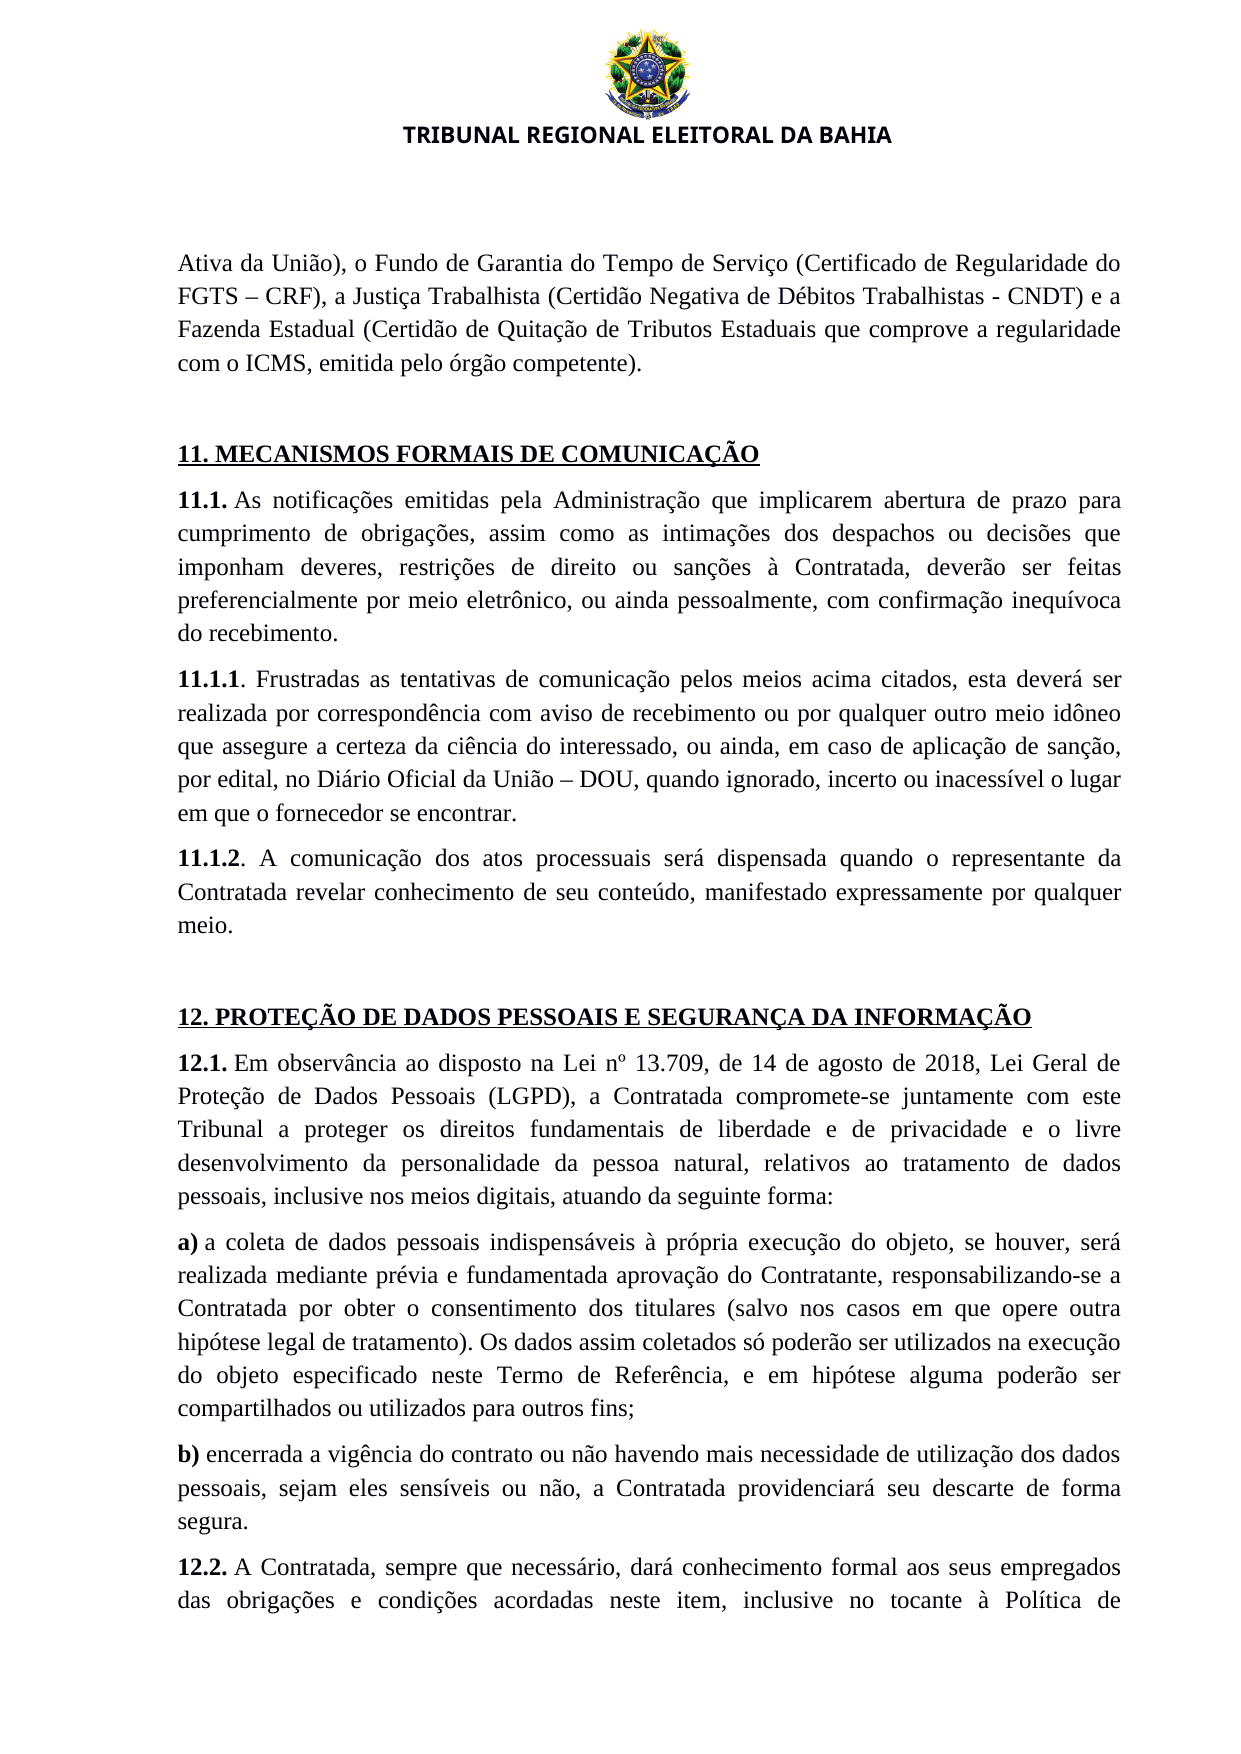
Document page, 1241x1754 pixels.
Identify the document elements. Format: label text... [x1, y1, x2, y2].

text 11. MECANISMOS FORMAIS DE COMUNICAÇÃO [177, 436, 1122, 469]
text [177, 244, 1122, 378]
text 11.1.1. Frustradas as tentativas de comunicação pelos meios acima citados, esta deverá ser realizada por correspondência com aviso de recebimento ou por qualquer outro meio idôneo que assegure a certeza da ciência do interessado, ou ainda, em caso de aplicação de sanção, por edital, no Diário Oficial da União – DOU, quando ignorado, incerto ou inacessível o lugar em que o fornecedor se encontrar. [177, 661, 1122, 828]
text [177, 1548, 1122, 1615]
text 12.1. Em observância ao disposto na Lei nº 13.709, de 14 de agosto de 2018, Lei Geral de Proteção de Dados Pessoais (LGPD), a Contratada compromete-se juntamente com este Tribunal a proteger os direitos fundamentais de liberdade e de privacidade e o livre desenvolvimento da personalidade da pessoa natural, relativos ao tratamento de dados pessoais, inclusive nos meios digitais, atuando da seguinte forma: [177, 1044, 1122, 1211]
text 12. PROTEÇÃO DE DADOS PESSOAIS E SEGURANÇA DA INFORMAÇÃO [177, 998, 1122, 1032]
text 11.1.2. A comunicação dos atos processuais será dispensada quando o representante da Contratada revelar conhecimento de seu conteúdo, manifestado expressamente por qualquer meio. [177, 840, 1122, 940]
text 11.1. As notificações emitidas pela Administração que implicarem abertura de prazo para cumprimento de obrigações, assim como as intimações dos despachos ou decisões que imponham deveres, restrições de direito ou sanções à Contratada, deverão ser feitas preferencialmente por meio eletrônico, ou ainda pessoalmente, com confirmação inequívoca do recebimento. [177, 482, 1122, 648]
text b) encerrada a vigência do contrato ou não havendo mais necessidade de utilização dos dados pessoais, sejam eles sensíveis ou não, a Contratada providenciará seu descarte de forma segura. [177, 1436, 1122, 1536]
text a) a coleta de dados pessoais indispensáveis à própria execução do objeto, se houver, será realizada mediante prévia e fundamentada aprovação do Contratante, responsabilizando-se a Contratada por obter o consentimento dos titulares (salvo nos casos em que opere outra hipótese legal de tratamento). Os dados assim coletados só poderão ser utilizados na execução do objeto especificado neste Termo de Referência, e em hipótese alguma poderão ser compartilhados ou utilizados para outros fins; [177, 1223, 1122, 1423]
